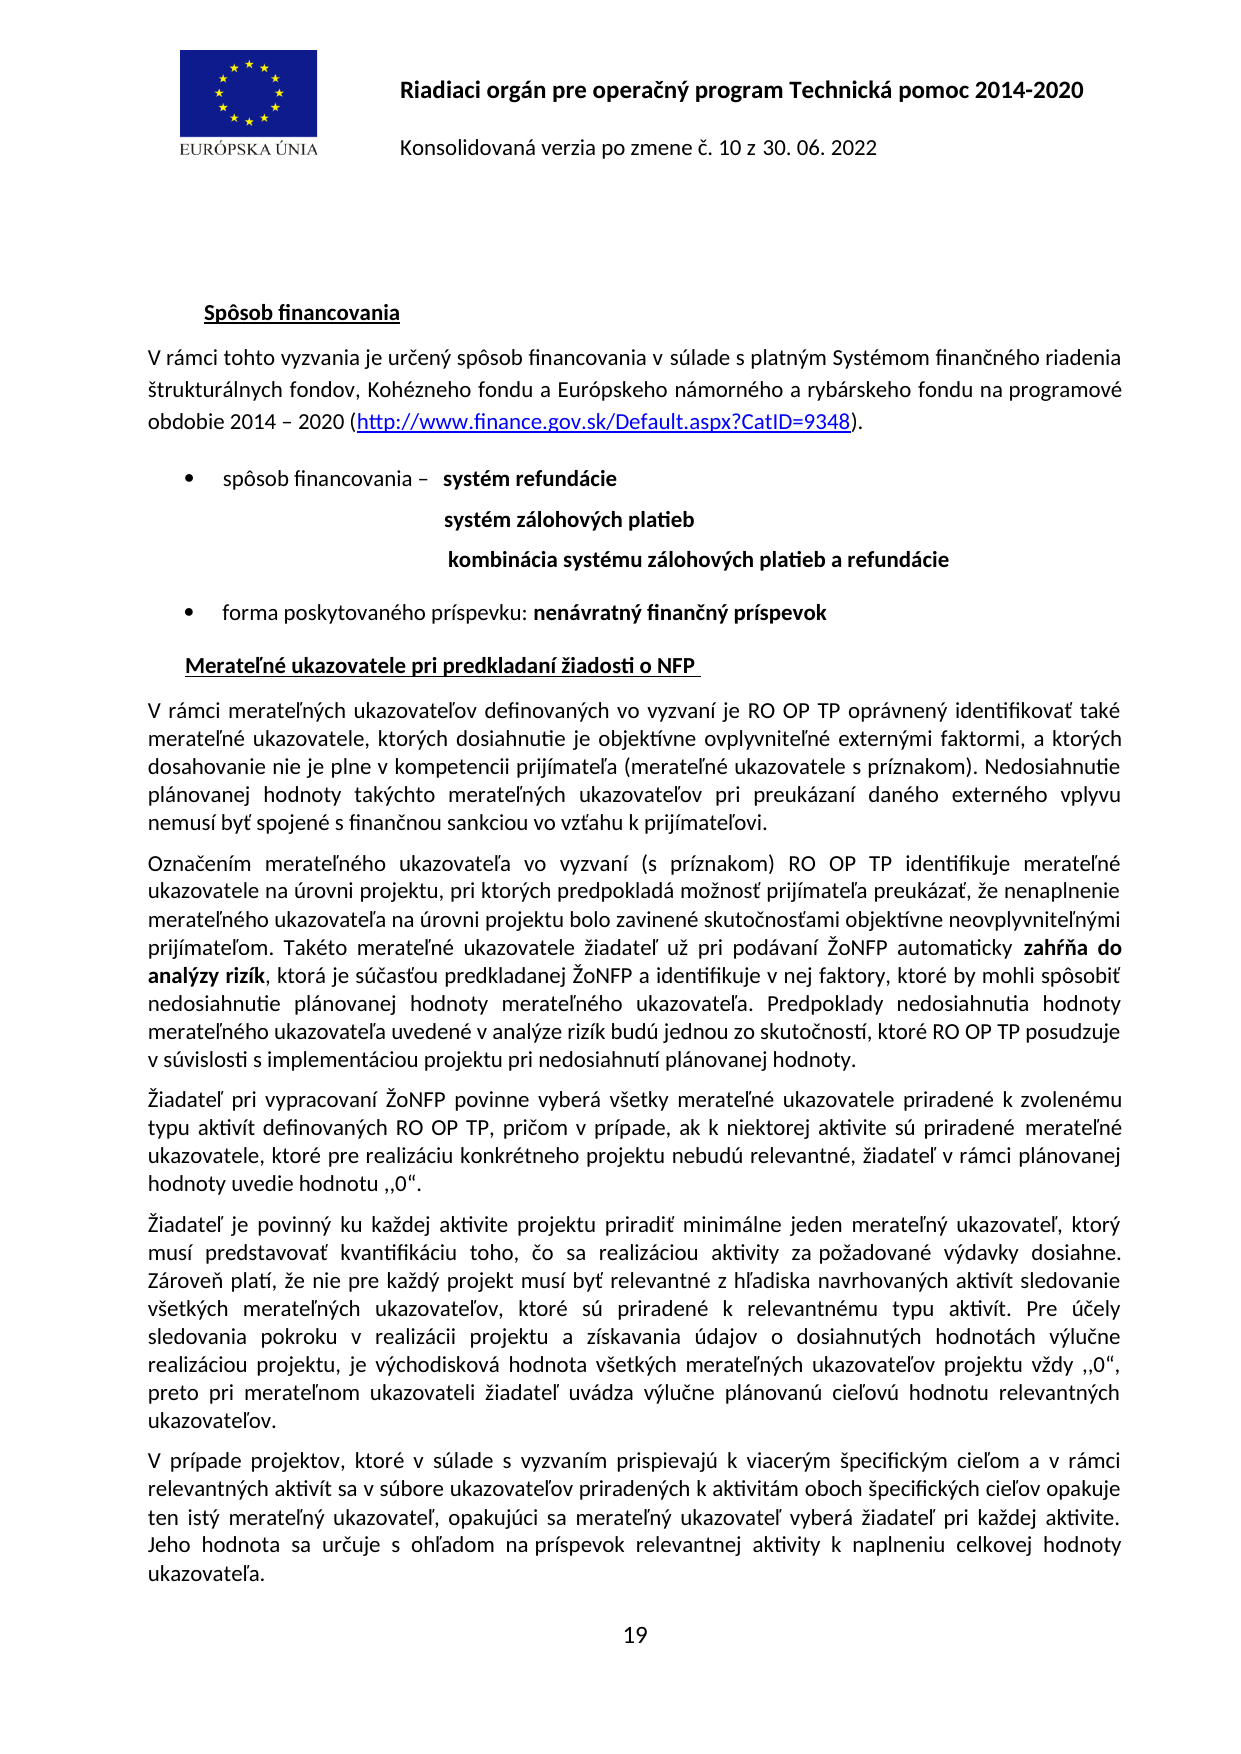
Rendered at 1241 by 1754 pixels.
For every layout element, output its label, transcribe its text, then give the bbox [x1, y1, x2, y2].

text V rámci tohto vyzvania je určený spôsob financovania v súlade s platným Systémom finančného riadenia štrukturálnych fondov, Kohézneho fondu a Európskeho námorného a rybárskeho fondu na programové obdobie 2014 – 2020 (http://www.finance.gov.sk/Default.aspx?CatID=9348). [148, 343, 1122, 435]
picture [179, 50, 318, 155]
list kombinácia systému zálohových platieb a refundácie [370, 545, 1122, 573]
text Označením merateľného ukazovateľa vo vyzvaní (s príznakom) RO OP TP identifikuje merateľné ukazovatele na úrovni projektu, pri ktorých predpokladá možnosť prijímateľa preukázať, že nenaplnenie merateľného ukazovateľa na úrovni projektu bolo zavinené skutočnosťami objektívne neovplyvniteľnými prijímateľom. Takéto merateľné ukazovatele žiadateľ už pri podávaní ŽoNFP automaticky zahŕňa do analýzy rizík, ktorá je súčasťou predkladanej ŽoNFP a identifikuje v nej faktory, ktoré by mohli spôsobiť nedosiahnutie plánovanej hodnoty merateľného ukazovateľa. Predpoklady nedosiahnutia hodnoty merateľného ukazovateľa uvedené v analýze rizík budú jednou zo skutočností, ktoré RO OP TP posudzuje v súvislosti s implementáciou projektu pri nedosiahnutí plánovanej hodnoty. [148, 849, 1122, 1073]
list spôsob financovania – systém refundácie [185, 464, 1122, 492]
text Žiadateľ je povinný ku každej aktivite projektu priradiť minimálne jeden merateľný ukazovateľ, ktorý musí predstavovať kvantifikáciu toho, čo sa realizáciou aktivity za požadované výdavky dosiahne. Zároveň platí, že nie pre každý projekt musí byť relevantné z hľadiska navrhovaných aktivít sledovanie všetkých merateľných ukazovateľov, ktoré sú priradené k relevantnému typu aktivít. Pre účely sledovania pokroku v realizácii projektu a získavania údajov o dosiahnutých hodnotách výlučne realizáciou projektu, je východisková hodnota všetkých merateľných ukazovateľov projektu vždy ,,0“, preto pri merateľnom ukazovateli žiadateľ uvádza výlučne plánovanú cieľovú hodnotu relevantných ukazovateľov. [148, 1210, 1122, 1434]
text Merateľné ukazovatele pri predkladaní žiadosti o NFP [148, 651, 1122, 679]
text V prípade projektov, ktoré v súlade s vyzvaním prispievajú k viacerým špecifickým cieľom a v rámci relevantných aktivít sa v súbore ukazovateľov priradených k aktivitám oboch špecifických cieľov opakuje ten istý merateľný ukazovateľ, opakujúci sa merateľný ukazovateľ vyberá žiadateľ pri každej aktivite. Jeho hodnota sa určuje s ohľadom na príspevok relevantnej aktivity k naplneniu celkovej hodnoty ukazovateľa. [148, 1447, 1122, 1587]
list systém zálohových platieb [444, 505, 1122, 533]
text V rámci merateľných ukazovateľov definovaných vo vyzvaní je RO OP TP oprávnený identifikovať také merateľné ukazovatele, ktorých dosiahnutie je objektívne ovplyvniteľné externými faktormi, a ktorých dosahovanie nie je plne v kompetencii prijímateľa (merateľné ukazovatele s príznakom). Nedosiahnutie plánovanej hodnoty takýchto merateľných ukazovateľov pri preukázaní daného externého vplyvu nemusí byť spojené s finančnou sankciou vo vzťahu k prijímateľovi. [148, 696, 1122, 836]
list forma poskytovaného príspevku: nenávratný finančný príspevok [185, 598, 1122, 626]
text Spôsob financovania [148, 298, 1122, 326]
text Žiadateľ pri vypracovaní ŽoNFP povinne vyberá všetky merateľné ukazovatele priradené k zvolenému typu aktivít definovaných RO OP TP, pričom v prípade, ak k niektorej aktivite sú priradené merateľné ukazovatele, ktoré pre realizáciu konkrétneho projektu nebudú relevantné, žiadateľ v rámci plánovanej hodnoty uvedie hodnotu ,,0“. [148, 1085, 1122, 1197]
